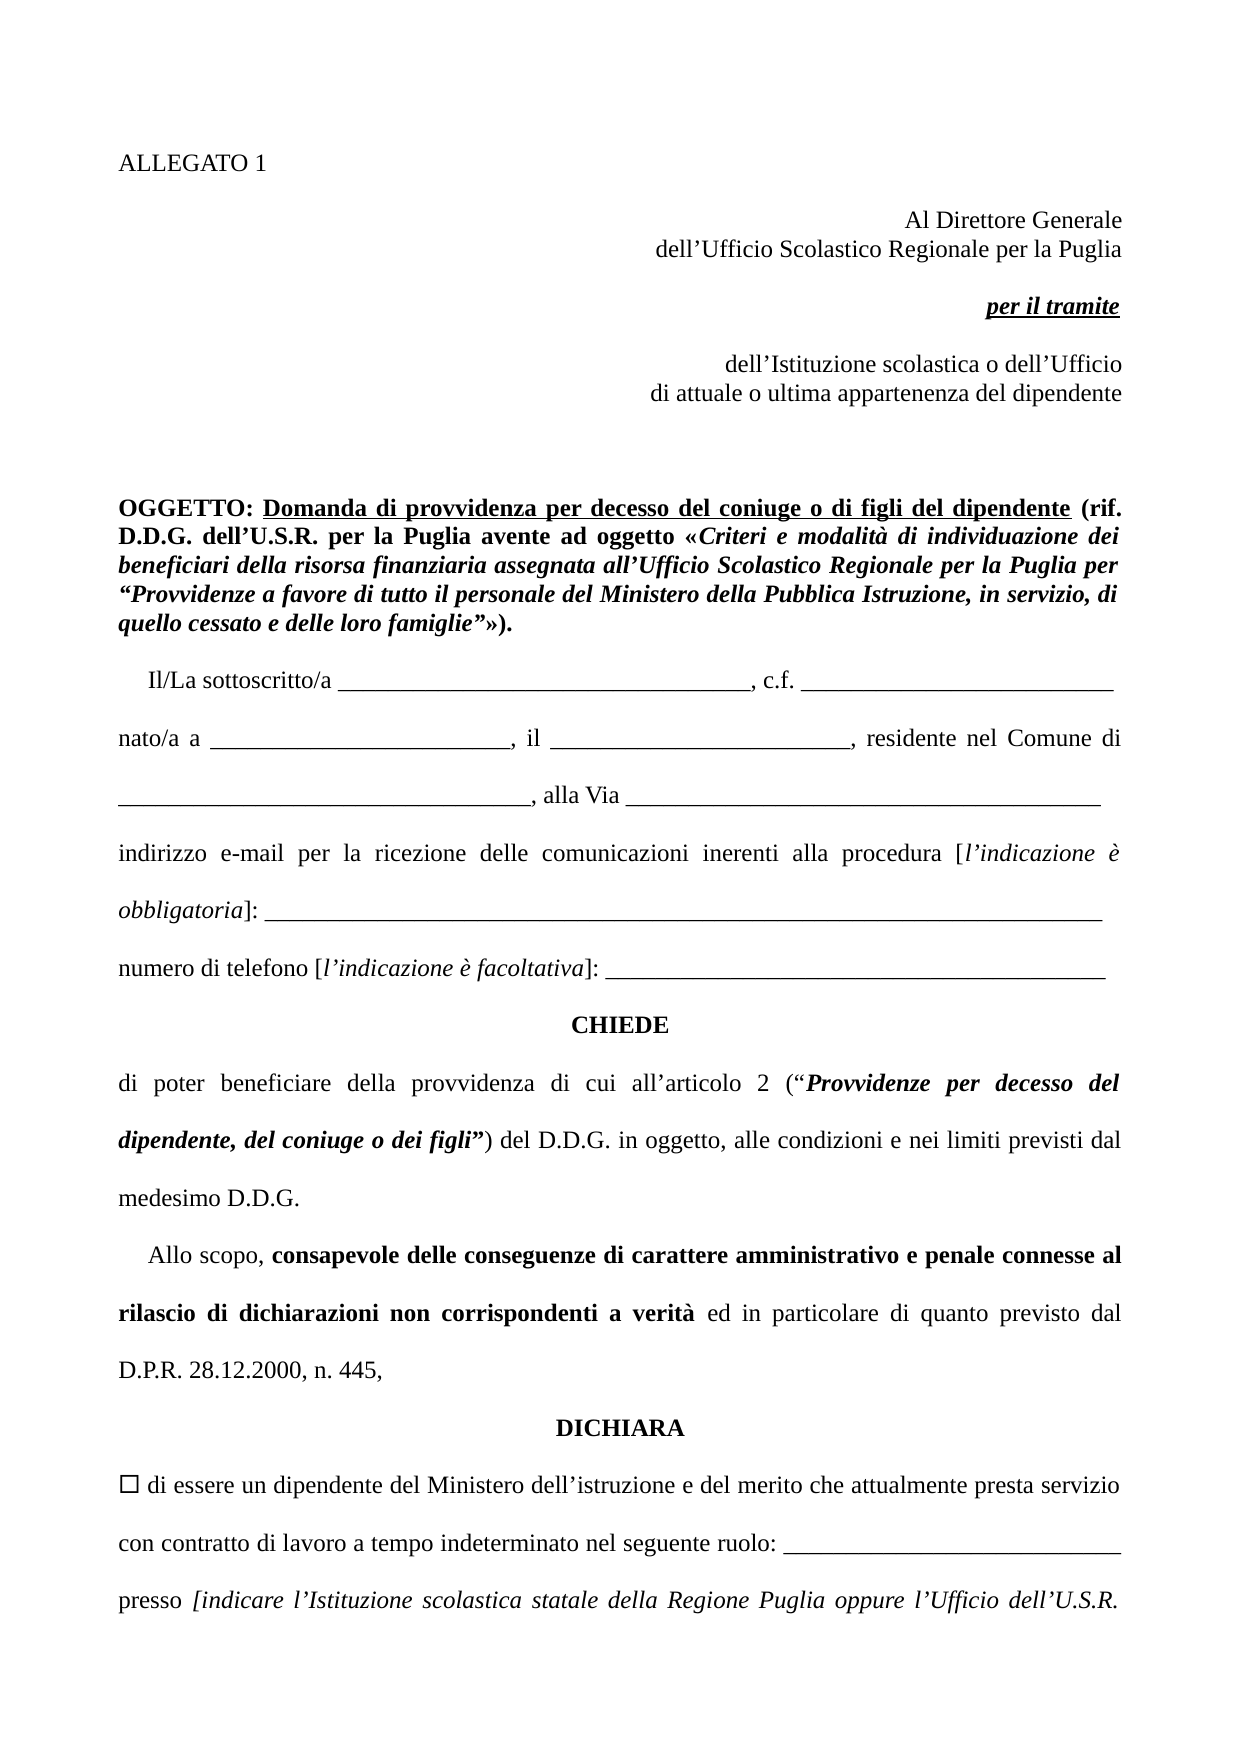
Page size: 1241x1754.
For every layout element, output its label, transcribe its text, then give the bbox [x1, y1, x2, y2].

text Il/La sottoscritto/a _________________________________, c.f. _________________________ [118, 665, 1122, 694]
text numero di telefono [l’indicazione è facoltativa]: ________________________________________ [118, 953, 1122, 981]
text nato/a a ________________________, il ________________________, residente nel Comune di _________________________________, alla Via ______________________________________ [118, 723, 1122, 809]
text dell’Ufficio Scolastico Regionale per la Puglia [118, 234, 1122, 263]
text di poter beneficiare della provvidenza di cui all’articolo 2 (“Provvidenze per decesso del dipendente, del coniuge o dei figli”) del D.D.G. in oggetto, alle condizioni e nei limiti previsti dal medesimo D.D.G. [118, 1068, 1122, 1211]
text OGGETTO: Domanda di provvidenza per decesso del coniuge o di figli del dipendente (rif. D.D.G. dell’U.S.R. per la Puglia avente ad oggetto «Criteri e modalità di individuazione dei beneficiari della risorsa finanziaria assegnata all’Ufficio Scolastico Regionale per la Puglia per “Provvidenze a favore di tutto il personale del Ministero della Pubblica Istruzione, in servizio, di quello cessato e delle loro famiglie”»). [118, 493, 1122, 636]
text Al Direttore Generale [118, 205, 1122, 234]
text Allo scopo, consapevole delle conseguenze di carattere amministrativo e penale connesse al rilascio di dichiarazioni non corrispondenti a verità ed in particolare di quanto previsto dal D.P.R. 28.12.2000, n. 445, [118, 1240, 1122, 1384]
text di attuale o ultima appartenenza del dipendente [118, 378, 1122, 406]
text CHIEDE [118, 1010, 1122, 1039]
text ALLEGATO 1 [118, 148, 1122, 176]
text indirizzo e-mail per la ricezione delle comunicazioni inerenti alla procedura [l’indicazione è obbligatoria]: ___________________________________________________________________ [118, 838, 1122, 924]
text dell’Istituzione scolastica o dell’Ufficio [118, 349, 1122, 378]
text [118, 1470, 1122, 1614]
text per il tramite [118, 291, 1122, 320]
text DICHIARA [118, 1413, 1122, 1441]
